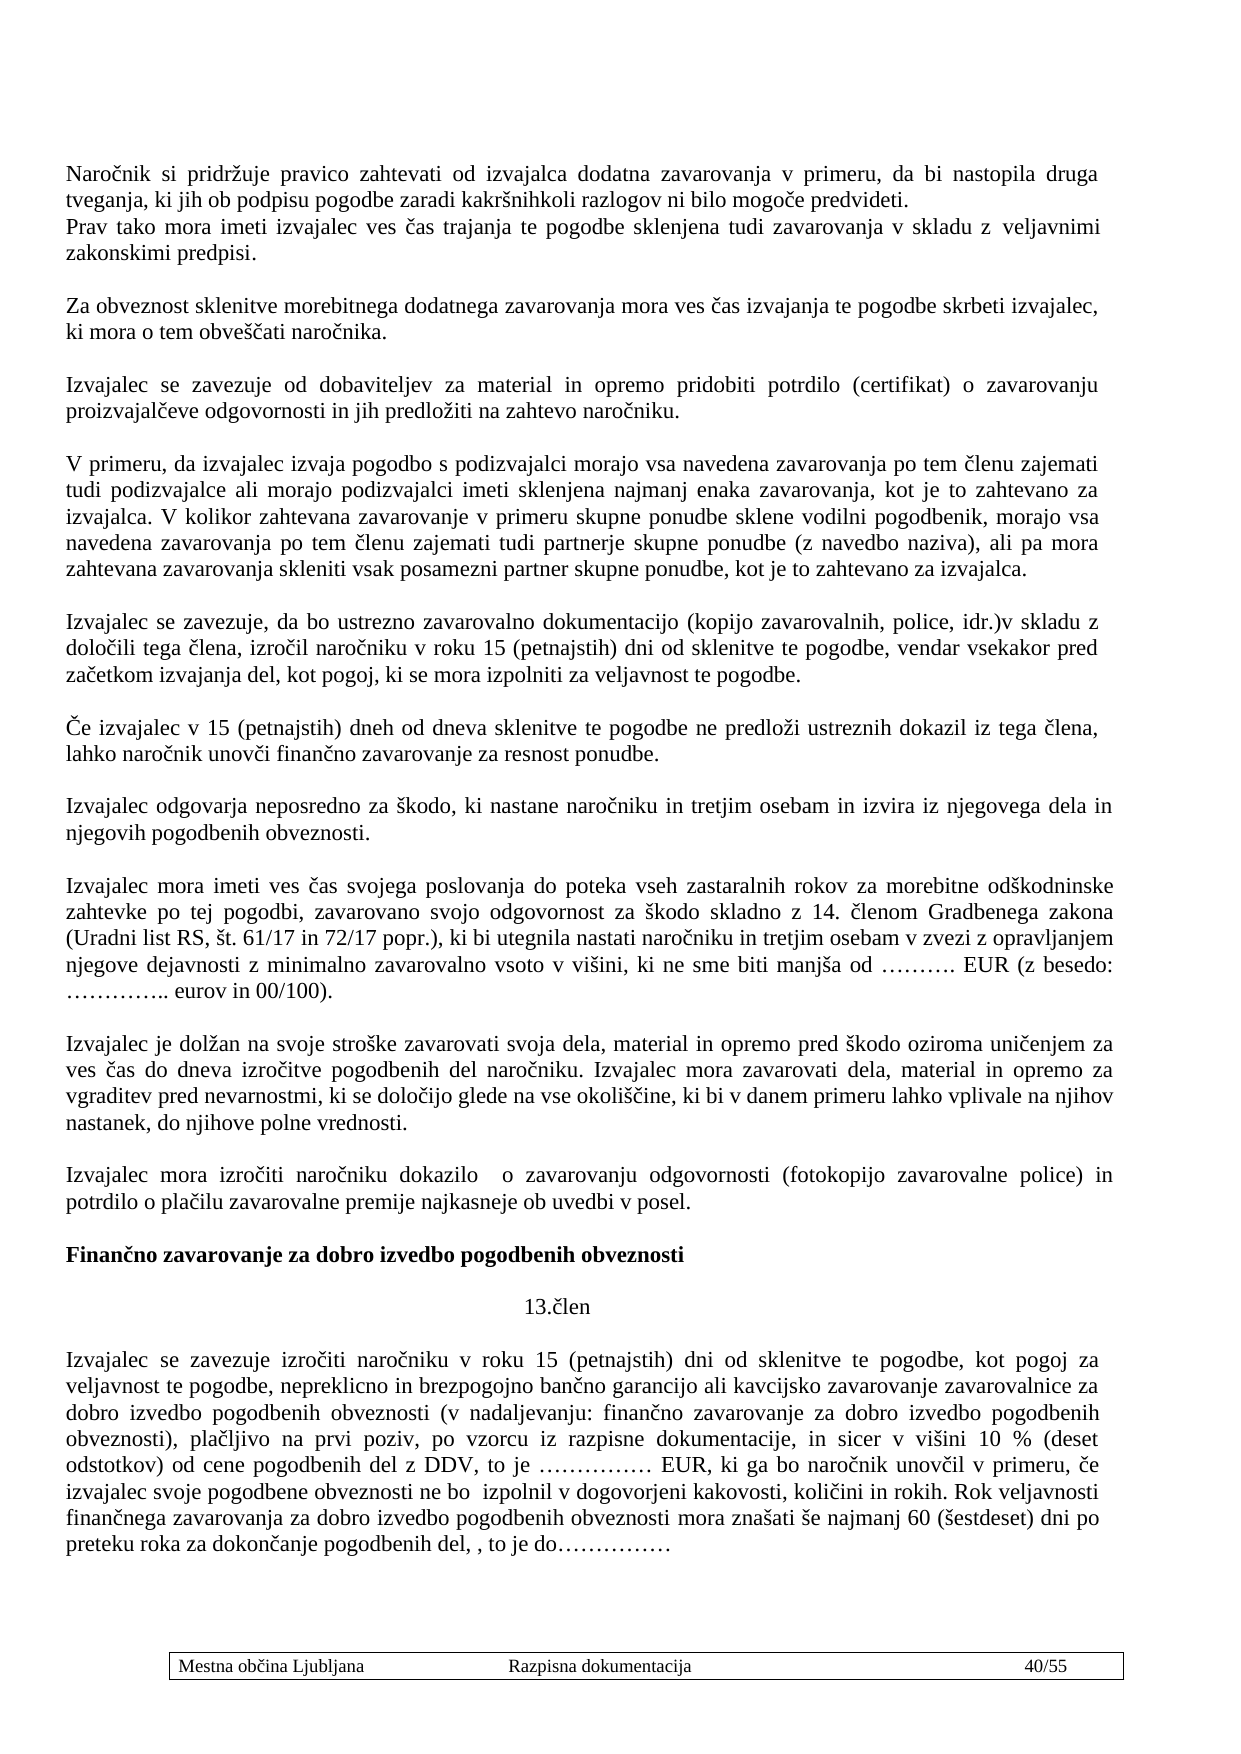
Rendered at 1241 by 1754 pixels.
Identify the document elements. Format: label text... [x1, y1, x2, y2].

text Izvajalec se zavezuje, da bo ustrezno zavarovalno dokumentacijo (kopijo zavarovalnih, police, idr.)v skladu z določili tega člena, izročil naročniku v roku 15 (petnajstih) dni od sklenitve te pogodbe, vendar vsekakor pred začetkom izvajanja del, kot pogoj, ki se mora izpolniti za veljavnost te pogodbe. [66, 608, 1101, 687]
text Izvajalec se zavezuje izročiti naročniku v roku 15 (petnajstih) dni od sklenitve te pogodbe, kot pogoj za veljavnost te pogodbe, nepreklicno in brezpogojno bančno garancijo ali kavcijsko zavarovanje zavarovalnice za dobro izvedbo pogodbenih obveznosti (v nadaljevanju: finančno zavarovanje za dobro izvedbo pogodbenih obveznosti), plačljivo na prvi poziv, po vzorcu iz razpisne dokumentacije, in sicer v višini 10 % (deset odstotkov) od cene pogodbenih del z DDV, to je …………… EUR, ki ga bo naročnik unovčil v primeru, če izvajalec svoje pogodbene obveznosti ne bo izpolnil v dogovorjeni kakovosti, količini in rokih. Rok veljavnosti finančnega zavarovanja za dobro izvedbo pogodbenih obveznosti mora znašati še najmanj 60 (šestdeset) dni po preteku roka za dokončanje pogodbenih del, , to je do…………… [66, 1346, 1101, 1557]
text Izvajalec odgovarja neposredno za škodo, ki nastane naročniku in tretjim osebam in izvira iz njegovega dela in njegovih pogodbenih obveznosti. [66, 793, 1115, 845]
text Izvajalec mora imeti ves čas svojega poslovanja do poteka vseh zastaralnih rokov za morebitne odškodninske zahtevke po tej pogodbi, zavarovano svojo odgovornost za škodo skladno z 14. členom Gradbenega zakona (Uradni list RS, št. 61/17 in 72/17 popr.), ki bi utegnila nastati naročniku in tretjim osebam v zvezi z opravljanjem njegove dejavnosti z minimalno zavarovalno vsoto v višini, ki ne sme biti manjša od ………. EUR (z besedo: ………….. eurov in 00/100). [66, 872, 1115, 1003]
text Naročnik si pridržuje pravico zahtevati od izvajalca dodatna zavarovanja v primeru, da bi nastopila druga tveganja, ki jih ob podpisu pogodbe zaradi kakršnihkoli razlogov ni bilo mogoče predvideti. [66, 160, 1101, 213]
text Izvajalec se zavezuje od dobaviteljev za material in opremo pridobiti potrdilo (certifikat) o zavarovanju proizvajalčeve odgovornosti in jih predložiti na zahtevo naročniku. [66, 371, 1101, 424]
text Prav tako mora imeti izvajalec ves čas trajanja te pogodbe sklenjena tudi zavarovanja v skladu z veljavnimi zakonskimi predpisi. [66, 213, 1101, 266]
text V primeru, da izvajalec izvaja pogodbo s podizvajalci morajo vsa navedena zavarovanja po tem členu zajemati tudi podizvajalce ali morajo podizvajalci imeti sklenjena najmanj enaka zavarovanja, kot je to zahtevano za izvajalca. V kolikor zahtevana zavarovanje v primeru skupne ponudbe sklene vodilni pogodbenik, morajo vsa navedena zavarovanja po tem členu zajemati tudi partnerje skupne ponudbe (z navedbo naziva), ali pa mora zahtevana zavarovanja skleniti vsak posamezni partner skupne ponudbe, kot je to zahtevano za izvajalca. [66, 450, 1101, 582]
text Za obveznost sklenitve morebitnega dodatnega zavarovanja mora ves čas izvajanja te pogodbe skrbeti izvajalec, ki mora o tem obveščati naročnika. [66, 292, 1101, 344]
text Če izvajalec v 15 (petnajstih) dneh od dneva sklenitve te pogodbe ne predloži ustreznih dokazil iz tega člena, lahko naročnik unovči finančno zavarovanje za resnost ponudbe. [66, 713, 1101, 766]
text Izvajalec mora izročiti naročniku dokazilo o zavarovanju odgovornosti (fotokopijo zavarovalne police) in potrdilo o plačilu zavarovalne premije najkasneje ob uvedbi v posel. [66, 1162, 1115, 1214]
text Finančno zavarovanje za dobro izvedbo pogodbenih obveznosti [66, 1241, 1101, 1267]
text Izvajalec je dolžan na svoje stroške zavarovati svoja dela, material in opremo pred škodo oziroma uničenjem za ves čas do dneva izročitve pogodbenih del naročniku. Izvajalec mora zavarovati dela, material in opremo za vgraditev pred nevarnostmi, ki se določijo glede na vse okoliščine, ki bi v danem primeru lahko vplivale na njihov nastanek, do njihove polne vrednosti. [66, 1030, 1115, 1135]
text 13.člen [523, 1293, 1101, 1320]
